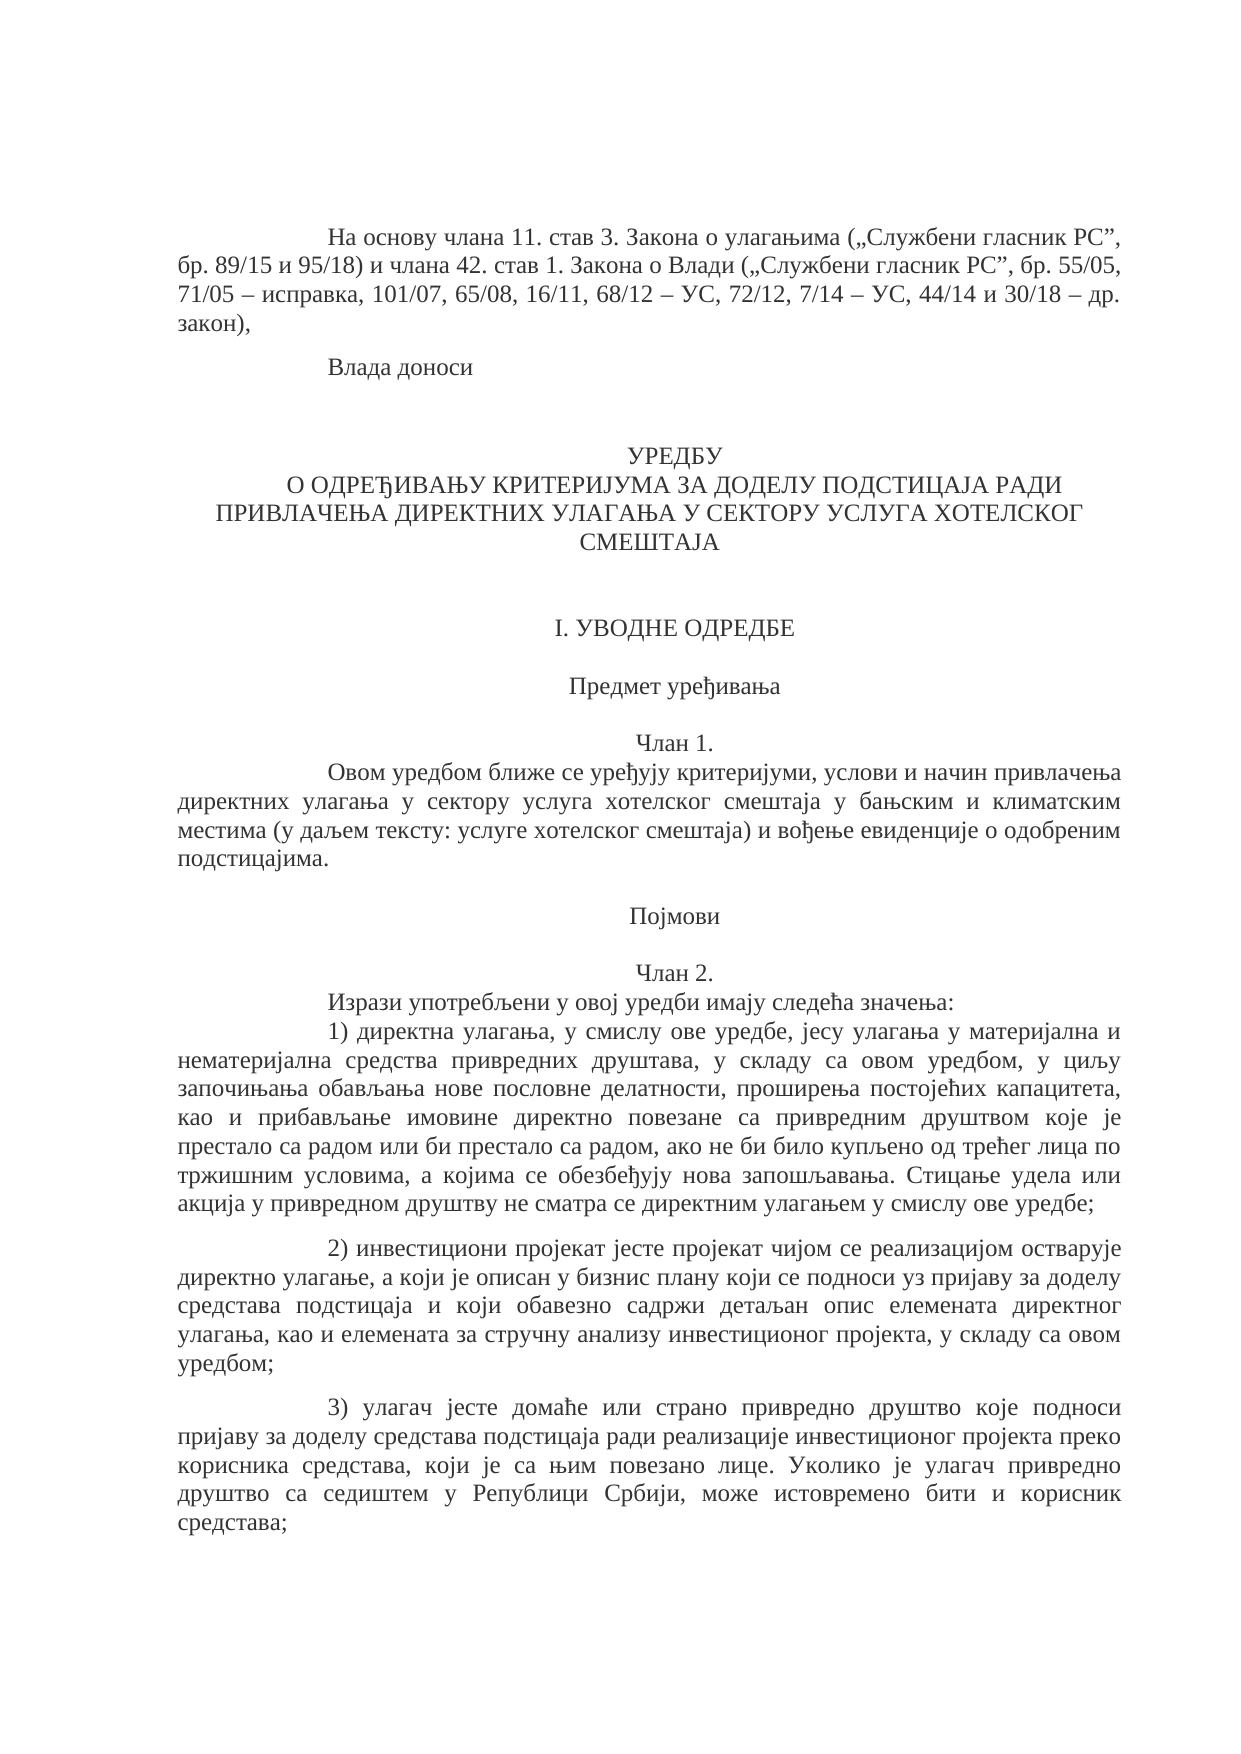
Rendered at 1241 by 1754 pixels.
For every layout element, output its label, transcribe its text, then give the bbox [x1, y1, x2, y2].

text Изрази употребљени у овој уредби имају следећа значења: [177, 987, 1122, 1016]
text Влада доноси [177, 352, 1122, 381]
text 2) инвестициони пројекат јесте пројекат чијом се реализацијом остварује директно улагање, а који је описан у бизнис плану који се подноси уз пријаву за доделу средстава подстицаја и који обавезно садржи детаљан опис елемената директног улагања, као и елемената за стручну анализу инвестиционог пројекта, у складу са овом уредбом; [177, 1233, 1122, 1377]
text Члан 2. [177, 958, 1122, 987]
text Појмови [177, 901, 1122, 930]
text 1) директна улагања, у смислу ове уредбе, јесу улагања у материјална и нематеријална средства привредних друштава, у складу са овом уредбом, у циљу започињања обављања нове пословне делатности, проширења постојећих капацитета, као и прибављање имовине директно повезане са привредним друштвом које је престало са радом или би престало са радом, ако не би било купљено од трећег лица по тржишним условима, а којима се обезбеђују нова запошљавања. Стицање удела или акција у привредном друштву не сматра се директним улагањем у смислу ове уредбе; [177, 1016, 1122, 1217]
text О ОДРЕЂИВАЊУ КРИТЕРИЈУМА ЗА ДОДЕЛУ ПОДСТИЦАЈА РАДИ ПРИВЛАЧЕЊА ДИРЕКТНИХ УЛАГАЊА У СЕКТОРУ УСЛУГА ХОТЕЛСКОГ СМЕШТАЈА [177, 470, 1122, 556]
text 3) улагач јесте домаће или страно привредно друштво које подноси пријаву за доделу средстава подстицаја ради реализације инвестиционог пројекта преко корисника средстава, који је са њим повезано лице. Уколико је улагач привредно друштво са седиштем у Републици Србији, може истовремено бити и корисник средстава; [177, 1392, 1122, 1536]
text На основу члана 11. став 3. Закона о улагањима („Службени гласник РС”, бр. 89/15 и 95/18) и члана 42. став 1. Закона о Влади („Службени гласник РС”, бр. 55/05, 71/05 – исправка, 101/07, 65/08, 16/11, 68/12 – УС, 72/12, 7/14 – УС, 44/14 и 30/18 – др. закон), [177, 222, 1122, 337]
text Овом уредбом ближе се уређују критеријуми, услови и начин привлачења директних улагања у сектору услуга хотелског смештаја у бањским и климатским местима (у даљем тексту: услуге хотелског смештаја) и вођење евиденције о одобреним подстицајима. [177, 757, 1122, 872]
text I. УВОДНЕ ОДРЕДБЕ [177, 613, 1122, 642]
text Предмет уређивања [177, 671, 1122, 700]
text Члан 1. [177, 728, 1122, 757]
text УРЕДБУ [177, 441, 1122, 470]
